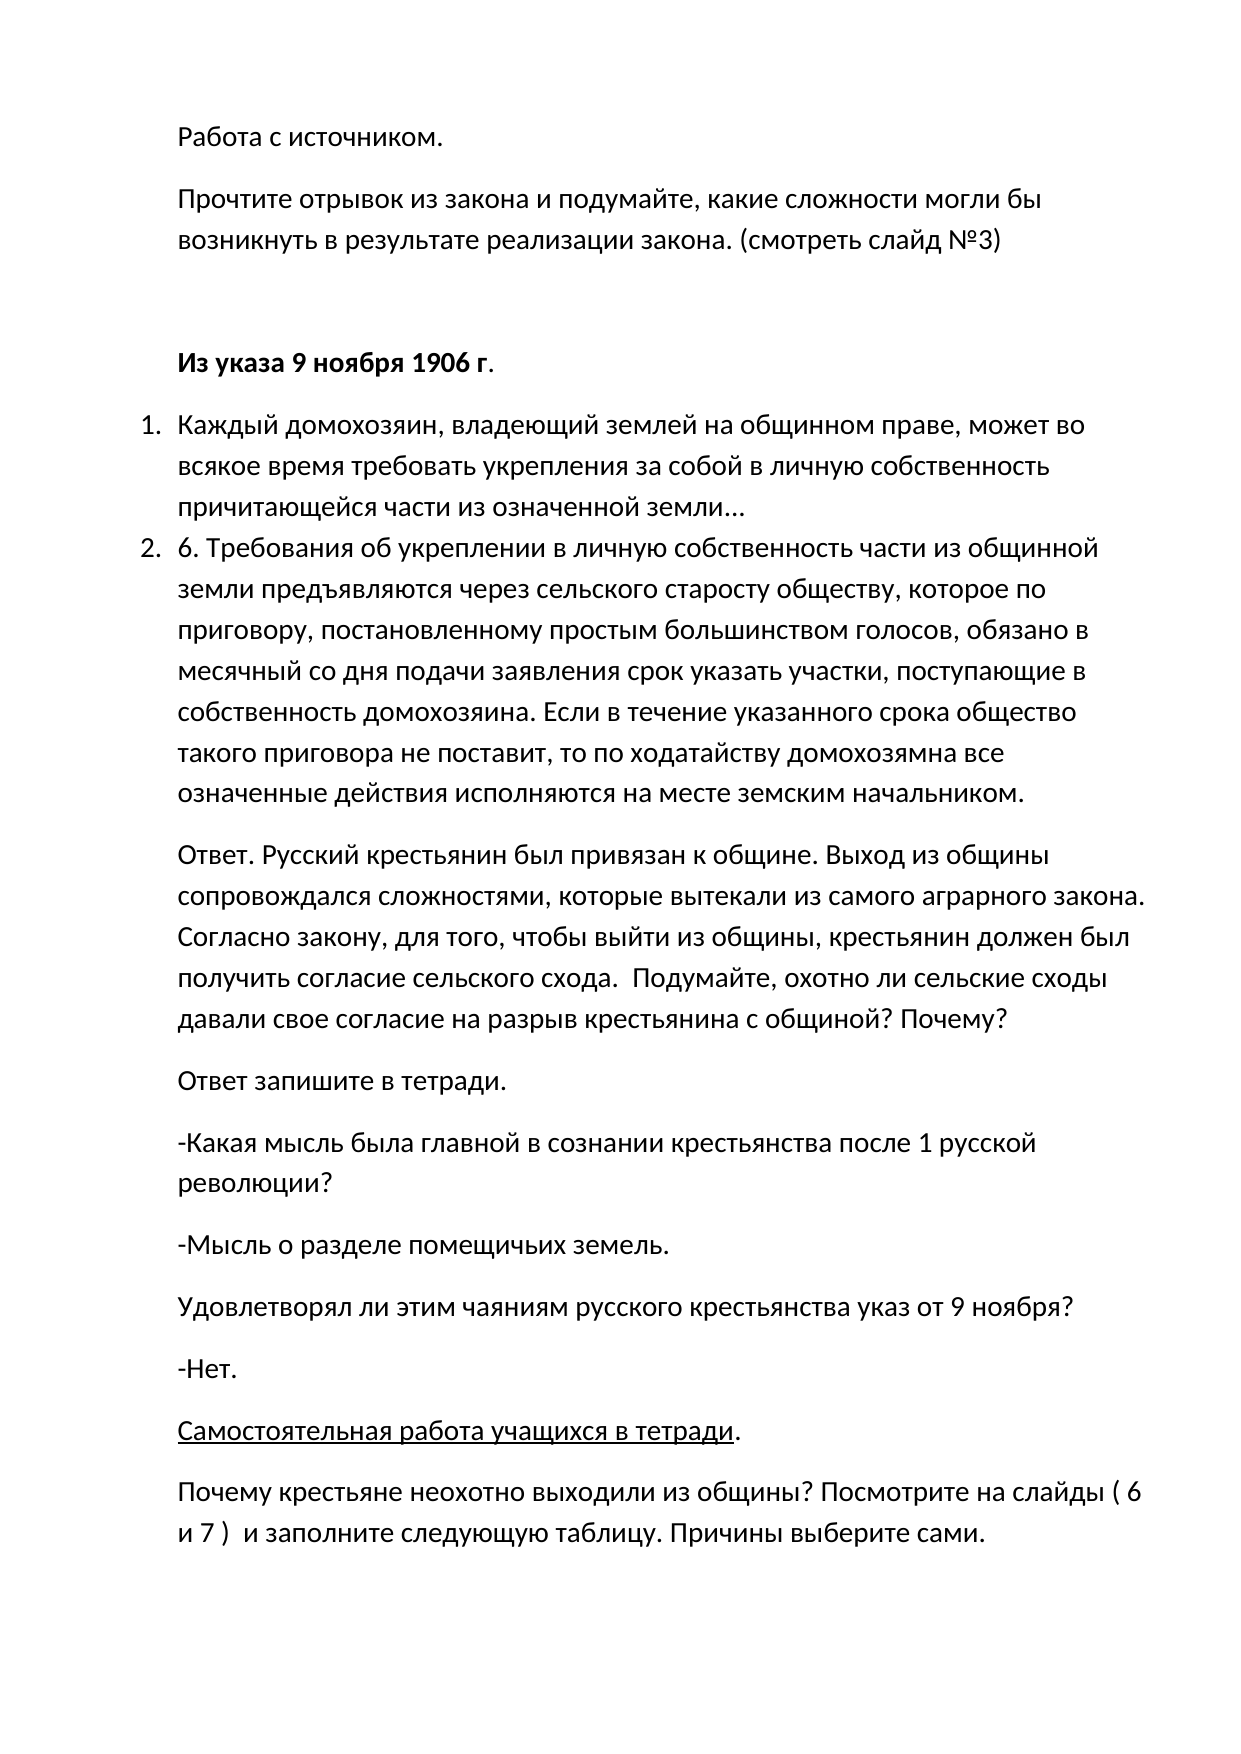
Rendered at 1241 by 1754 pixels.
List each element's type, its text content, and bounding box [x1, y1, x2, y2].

text Ответ запишите в тетради. [177, 1062, 1152, 1097]
list 6. Требования об укреплении в личную собственность части из общинной земли предъявляются через сельского старосту обществу, которое по приговору, постановленному простым большинством голосов, обязано в месячный со дня подачи заявления срок указать участки, поступающие в собственность домохозяина. Если в течение указанного срока общество такого приговора не поставит, то по ходатайству домохозямна все означенные действия исполняются на месте земским начальником. [140, 529, 1152, 810]
text -Нет. [177, 1350, 1152, 1386]
list Каждый домохозяин, владеющий землей на общинном праве, может во всякое время требовать укрепления за собой в личную собственность причитающейся части из означенной земли... [140, 406, 1152, 524]
text Прочтите отрывок из закона и подумайте, какие сложности могли бы возникнуть в результате реализации закона. (смотреть слайд №3) [177, 180, 1152, 256]
text Ответ. Русский крестьянин был привязан к общине. Выход из общины сопровождался сложностями, которые вытекали из самого аграрного закона. Согласно закону, для того, чтобы выйти из общины, крестьянин должен был получить согласие сельского схода. Подумайте, охотно ли сельские сходы давали свое согласие на разрыв крестьянина с общиной? Почему? [177, 836, 1152, 1036]
text Из указа 9 ноября 1906 г. [177, 344, 1152, 380]
text Работа с источником. [177, 118, 1152, 154]
text -Какая мысль была главной в сознании крестьянства после 1 русской революции? [177, 1124, 1152, 1200]
text -Мысль о разделе помещичьих земель. [177, 1226, 1152, 1262]
text Удовлетворял ли этим чаяниям русского крестьянства указ от 9 ноября? [177, 1288, 1152, 1324]
text Почему крестьяне неохотно выходили из общины? Посмотрите на слайды ( 6 и 7 ) и заполните следующую таблицу. Причины выберите сами. [177, 1473, 1152, 1550]
text Самостоятельная работа учащихся в тетради. [177, 1412, 1152, 1447]
